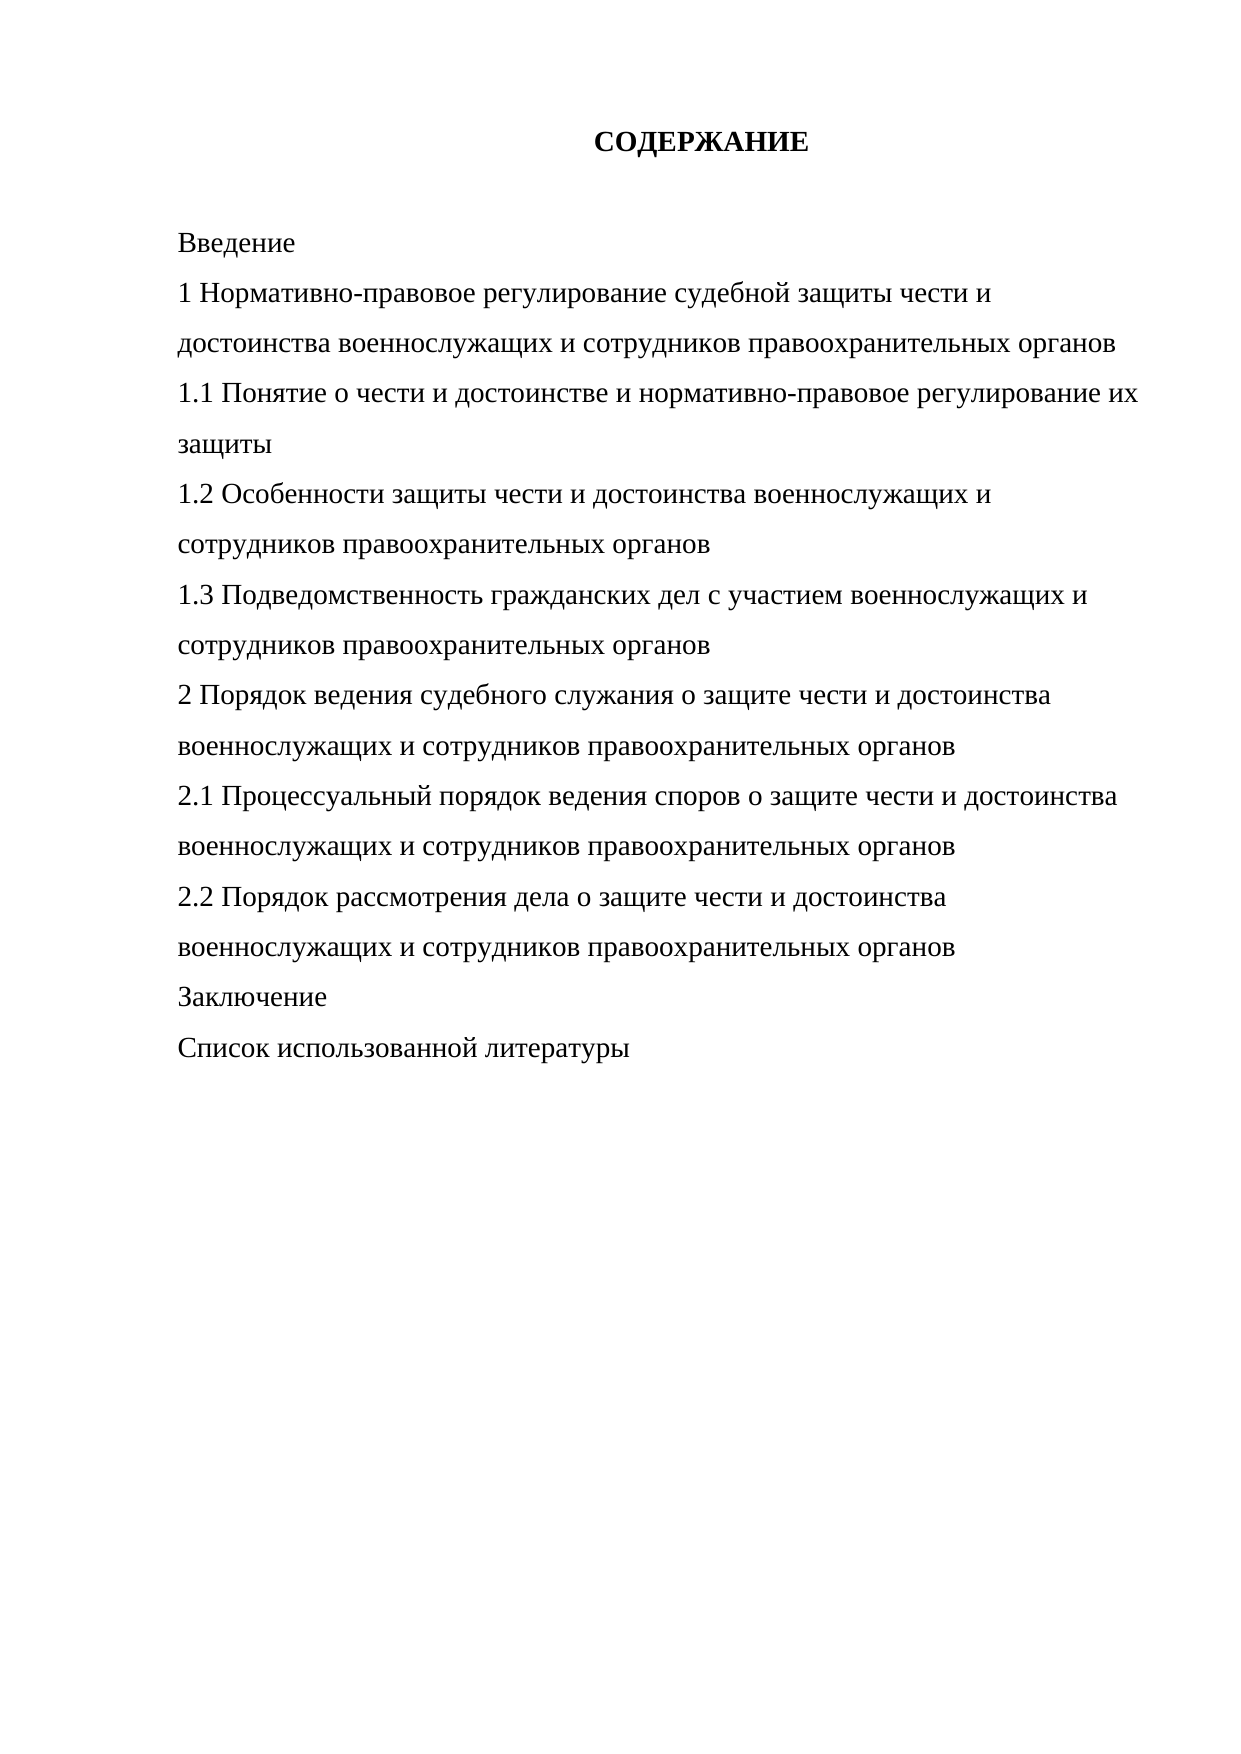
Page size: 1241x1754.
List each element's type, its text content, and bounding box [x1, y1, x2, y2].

text Список использованной литературы [177, 1030, 1152, 1063]
text 1.3 Подведомственность гражданских дел с участием военнослужащих и сотрудников правоохранительных органов [177, 577, 1152, 661]
text Введение [177, 225, 1152, 258]
text 1 Нормативно-правовое регулирование судебной защиты чести и достоинства военнослужащих и сотрудников правоохранительных органов [177, 275, 1152, 359]
text Заключение [177, 979, 1152, 1013]
text 1.1 Понятие о чести и достоинстве и нормативно-правовое регулирование их защиты [177, 376, 1152, 459]
text 2 Порядок ведения судебного служания о защите чести и достоинства военнослужащих и сотрудников правоохранительных органов [177, 677, 1152, 761]
text 2.1 Процессуальный порядок ведения споров о защите чести и достоинства военнослужащих и сотрудников правоохранительных органов [177, 778, 1152, 862]
text 2.2 Порядок рассмотрения дела о защите чести и достоинства военнослужащих и сотрудников правоохранительных органов [177, 879, 1152, 963]
text СОДЕРЖАНИЕ [177, 124, 1152, 158]
text 1.2 Особенности защиты чести и достоинства военнослужащих и сотрудников правоохранительных органов [177, 476, 1152, 560]
